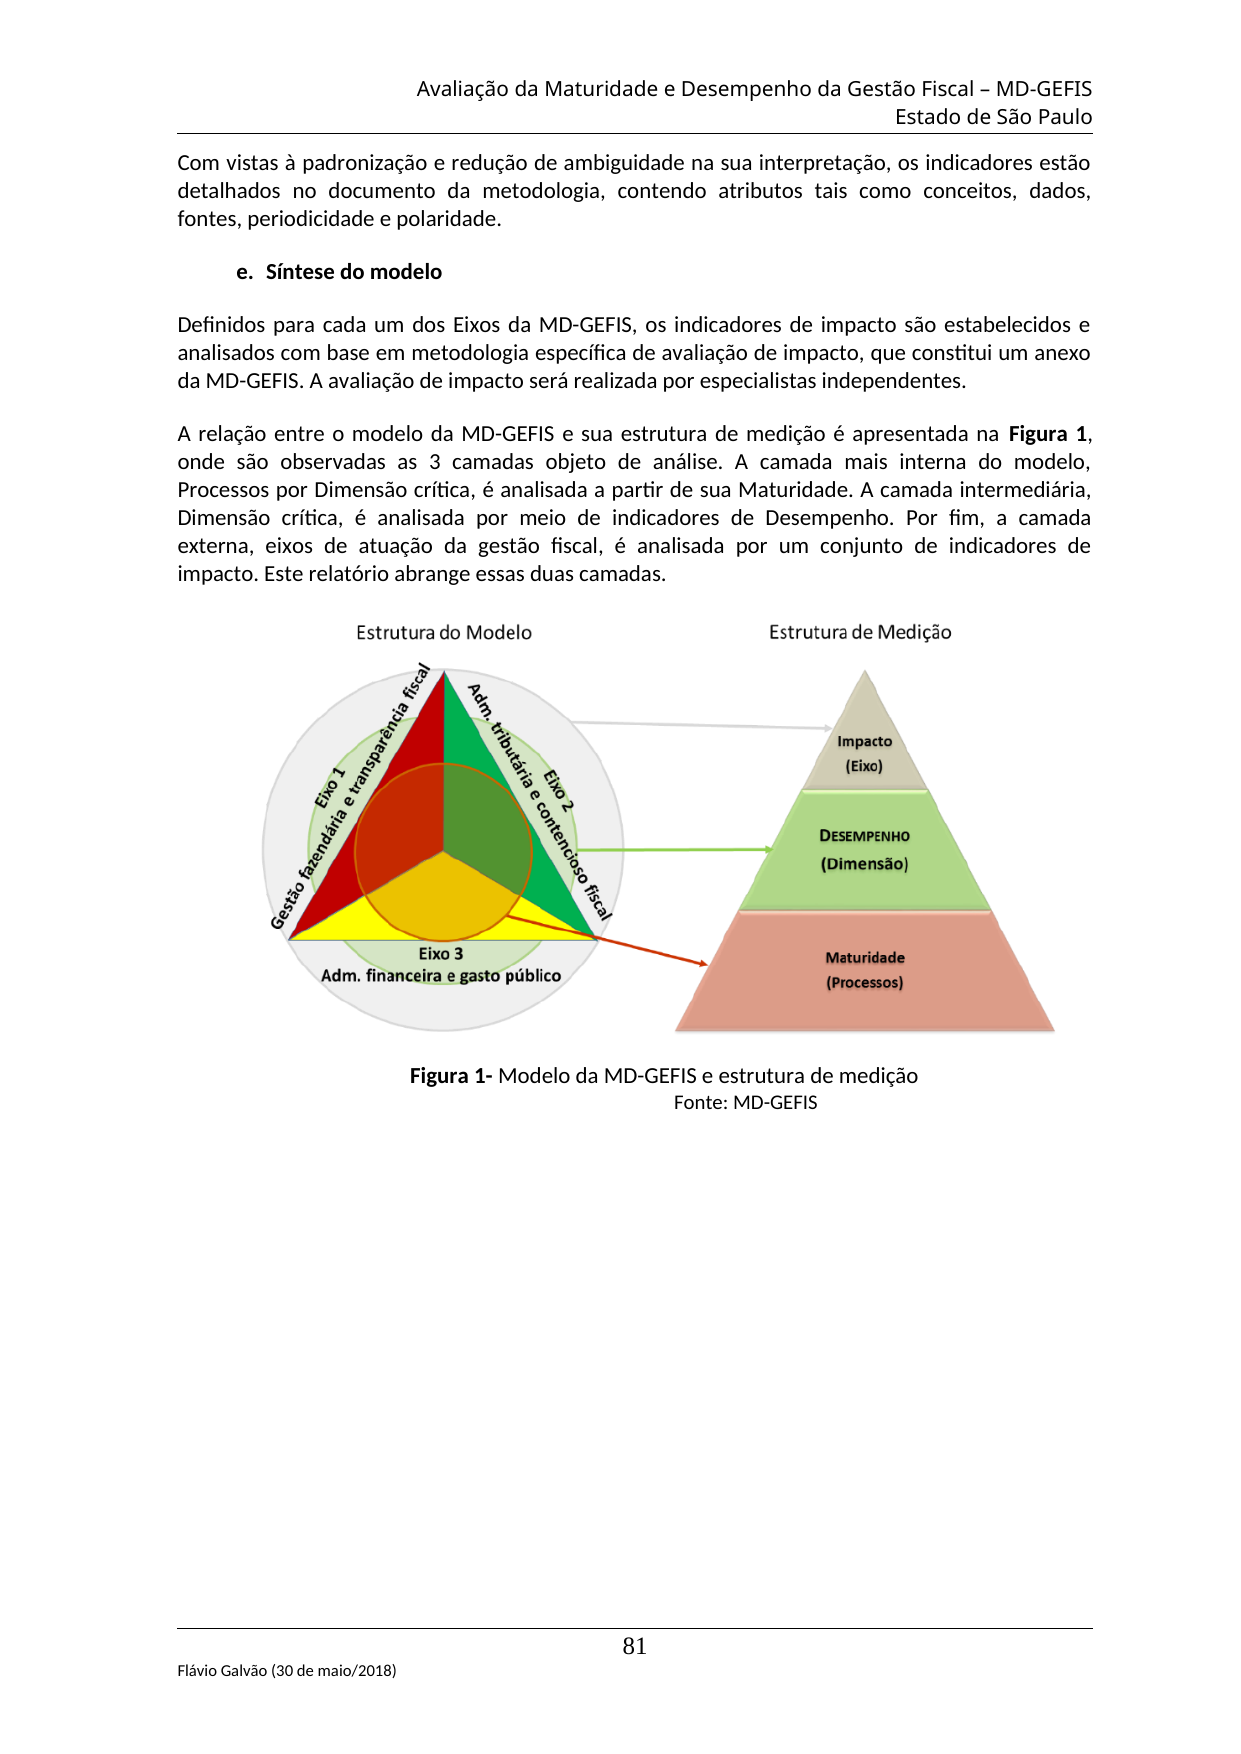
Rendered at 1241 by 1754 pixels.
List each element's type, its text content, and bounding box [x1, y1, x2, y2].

text A relação entre o modelo da MD-GEFIS e sua estrutura de medição é apresentada na Figura 1, onde são observadas as 3 camadas objeto de análise. A camada mais interna do modelo, Processos por Dimensão crítica, é analisada a partir de sua Maturidade. A camada intermediária, Dimensão crítica, é analisada por meio de indicadores de Desempenho. Por fim, a camada externa, eixos de atuação da gestão fiscal, é analisada por um conjunto de indicadores de impacto. Este relatório abrange essas duas camadas. [177, 419, 1093, 587]
text Figura 1- Modelo da MD-GEFIS e estrutura de medição [236, 1061, 1093, 1089]
text Com vistas à padronização e redução de ambiguidade na sua interpretação, os indicadores estão detalhados no documento da metodologia, contendo atributos tais como conceitos, dados, fontes, periodicidade e polaridade. [177, 148, 1093, 232]
list Síntese do modelo [236, 257, 1093, 285]
text Fonte: MD-GEFIS [399, 1089, 1093, 1114]
picture [236, 612, 1059, 1037]
text Definidos para cada um dos Eixos da MD-GEFIS, os indicadores de impacto são estabelecidos e analisados com base em metodologia específica de avaliação de impacto, que constitui um anexo da MD-GEFIS. A avaliação de impacto será realizada por especialistas independentes. [177, 310, 1093, 394]
